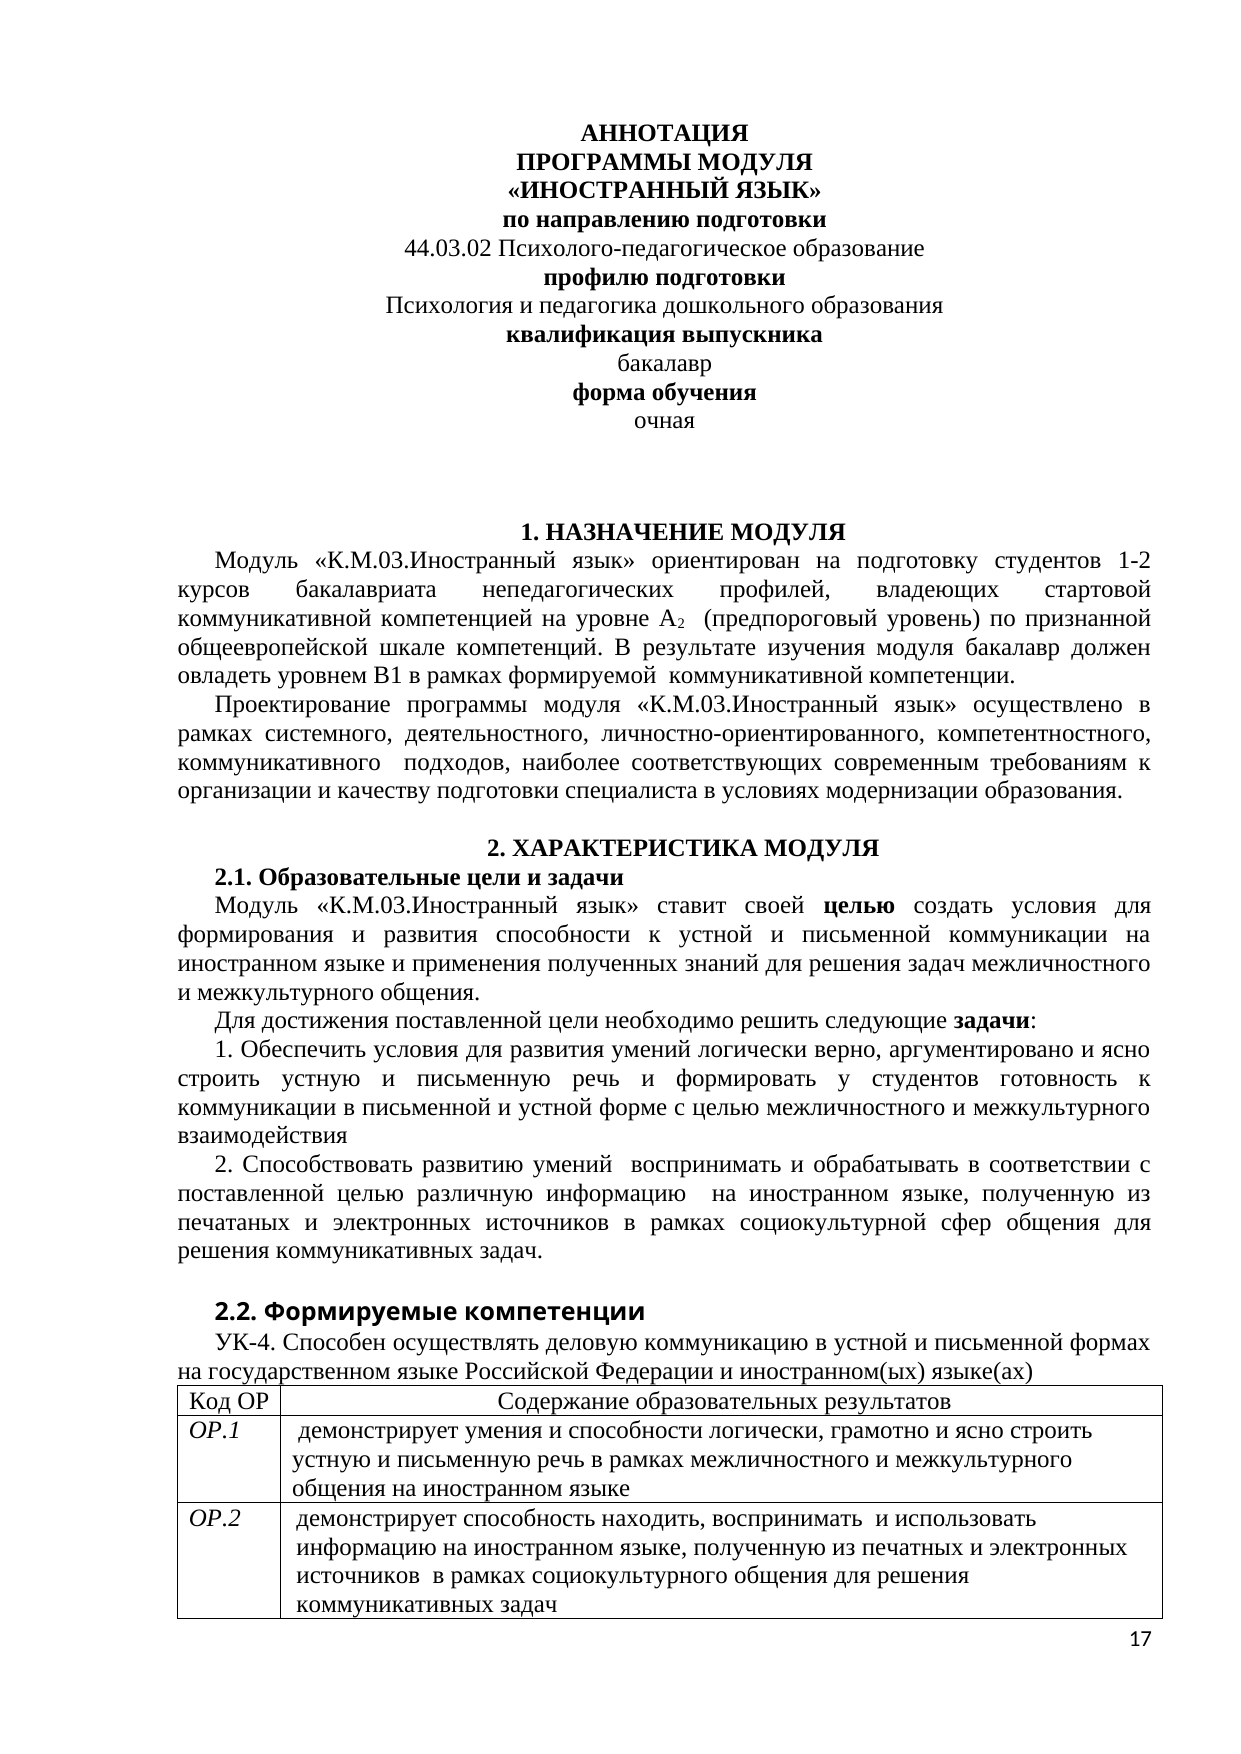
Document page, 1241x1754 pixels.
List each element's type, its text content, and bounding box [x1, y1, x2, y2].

text 2. Способствовать развитию умений воспринимать и обрабатывать в соответствии с поставленной целью различную информацию на иностранном языке, полученную из печатаных и электронных источников в рамках социокультурной сфер общения для решения коммуникативных задач. [177, 1149, 1152, 1264]
text бакалавр [177, 348, 1152, 377]
text Модуль «К.М.03.Иностранный язык» ориентирован на подготовку студентов 1-2 курсов бакалавриата непедагогических профилей, владеющих стартовой коммуникативной компетенцией на уровне А2 (предпороговый уровень) по признанной общеевропейской шкале компетенций. В результате изучения модуля бакалавр должен овладеть уровнем В1 в рамках формируемой коммуникативной компетенции. [177, 546, 1152, 689]
text 1. Обеспечить условия для развития умений логически верно, аргументировано и ясно строить устную и письменную речь и формировать у студентов готовность к коммуникации в письменной и устной форме с целью межличностного и межкультурного взаимодействия [177, 1034, 1152, 1149]
table_cell ОР.1 [178, 1416, 280, 1502]
text форма обучения [177, 377, 1152, 406]
text УК-4. Способен осуществлять деловую коммуникацию в устной и письменной формах на государственном языке Российской Федерации и иностранном(ых) языке(ах) [177, 1327, 1152, 1385]
text профилю подготовки [177, 262, 1152, 291]
table_cell демонстрирует способность находить, воспринимать и использовать информацию на иностранном языке, полученную из печатных и электронных источников в рамках социокультурного общения для решения коммуникативных задач [281, 1503, 1162, 1618]
text «ИНОСТРАННЫЙ ЯЗЫК» [177, 176, 1152, 204]
text 1. назначение модуля [177, 517, 1152, 546]
text 44.03.02 Психолого-педагогическое образование [177, 233, 1152, 262]
table_header Содержание образовательных результатов [281, 1386, 1162, 1414]
table_cell ОР.2 [178, 1503, 280, 1618]
text квалификация выпускника [177, 319, 1152, 348]
text АННОТАЦИЯ [177, 118, 1152, 147]
text программЫ модуля [177, 147, 1152, 176]
text 2.1. Образовательные цели и задачи [177, 862, 1152, 891]
text 2.2. Формируемые компетенции [177, 1293, 1152, 1327]
table_header Код ОР [178, 1386, 280, 1414]
text по направлению подготовки [177, 204, 1152, 233]
text Для достижения поставленной цели необходимо решить следующие задачи: [177, 1006, 1152, 1034]
text очная [177, 406, 1152, 434]
text Проектирование программы модуля «К.М.03.Иностранный язык» осуществлено в рамках системного, деятельностного, личностно-ориентированного, компетентностного, коммуникативного подходов, наиболее соответствующих современным требованиям к организации и качеству подготовки специалиста в условиях модернизации образования. [177, 689, 1152, 804]
table_cell демонстрирует умения и способности логически, грамотно и ясно строить устную и письменную речь в рамках межличностного и межкультурного общения на иностранном языке [281, 1416, 1162, 1502]
text Психология и педагогика дошкольного образования [177, 291, 1152, 319]
text Модуль «К.М.03.Иностранный язык» ставит своей целью создать условия для формирования и развития способности к устной и письменной коммуникации на иностранном языке и применения полученных знаний для решения задач межличностного и межкультурного общения. [177, 891, 1152, 1006]
text 2. ХАРАКТЕРИСТИКА МОДУЛЯ [177, 833, 1152, 862]
